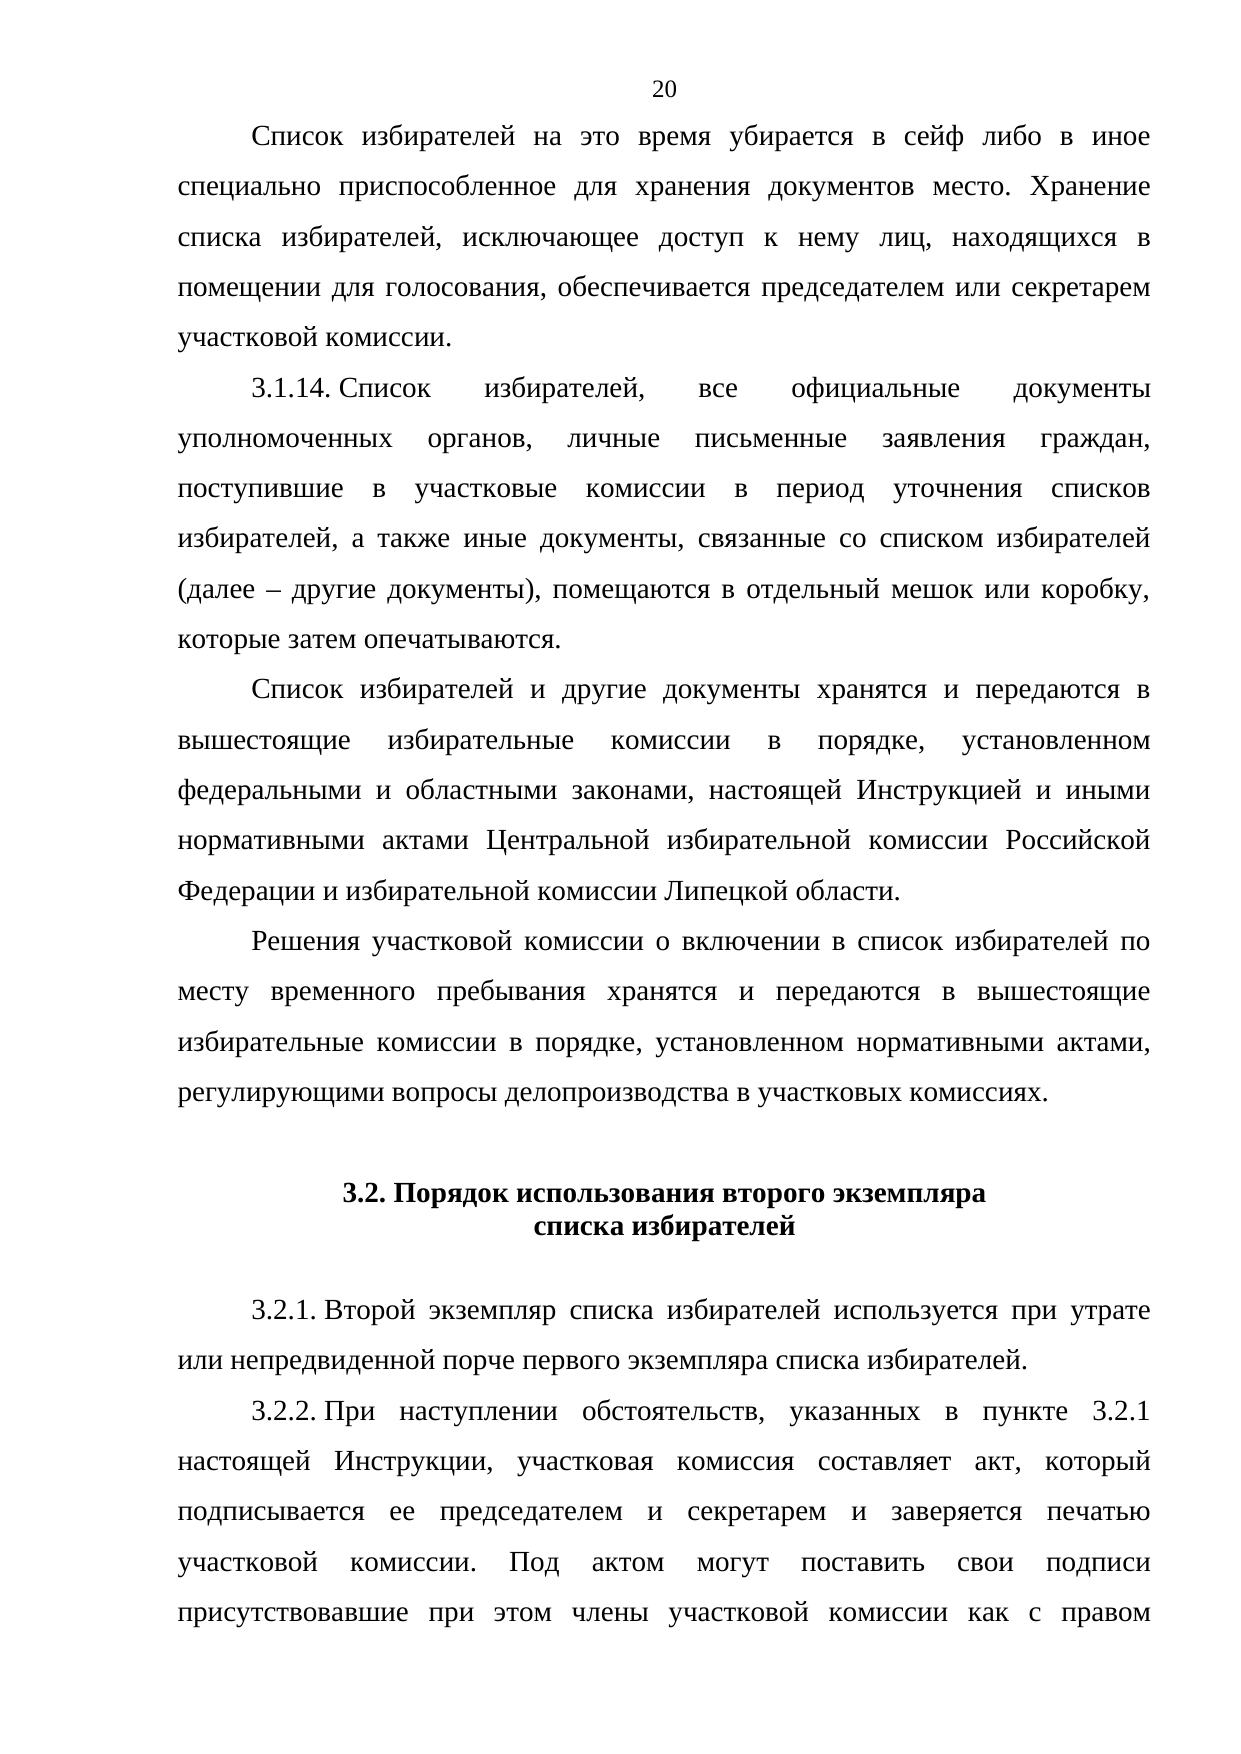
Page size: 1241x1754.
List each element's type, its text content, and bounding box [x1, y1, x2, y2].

text 3.2.1. Второй экземпляр списка избирателей используется при утрате или непредвиденной порче первого экземпляра списка избирателей. [177, 1292, 1152, 1376]
text 3.1.14. Список избирателей, все официальные документы уполномоченных органов, личные письменные заявления граждан, поступившие в участковые комиссии в период уточнения списков избирателей, а также иные документы, связанные со списком избирателей (далее – другие документы), помещаются в отдельный мешок или коробку, которые затем опечатываются. [177, 370, 1152, 655]
text Решения участковой комиссии о включении в список избирателей по месту временного пребывания хранятся и передаются в вышестоящие избирательные комиссии в порядке, установленном нормативными актами, регулирующими вопросы делопроизводства в участковых комиссиях. [177, 923, 1152, 1108]
text списка избирателей [177, 1208, 1152, 1242]
text Список избирателей на это время убирается в сейф либо в иное специально приспособленное для хранения документов место. Хранение списка избирателей, исключающее доступ к нему лиц, находящихся в помещении для голосования, обеспечивается председателем или секретарем участковой комиссии. [177, 118, 1152, 353]
text Список избирателей и другие документы хранятся и передаются в вышестоящие избирательные комиссии в порядке, установленном федеральными и областными законами, настоящей Инструкцией и иными нормативными актами Центральной избирательной комиссии Российской Федерации и избирательной комиссии Липецкой области. [177, 672, 1152, 906]
text 3.2. Порядок использования второго экземпляра [177, 1175, 1152, 1208]
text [177, 1393, 1152, 1627]
